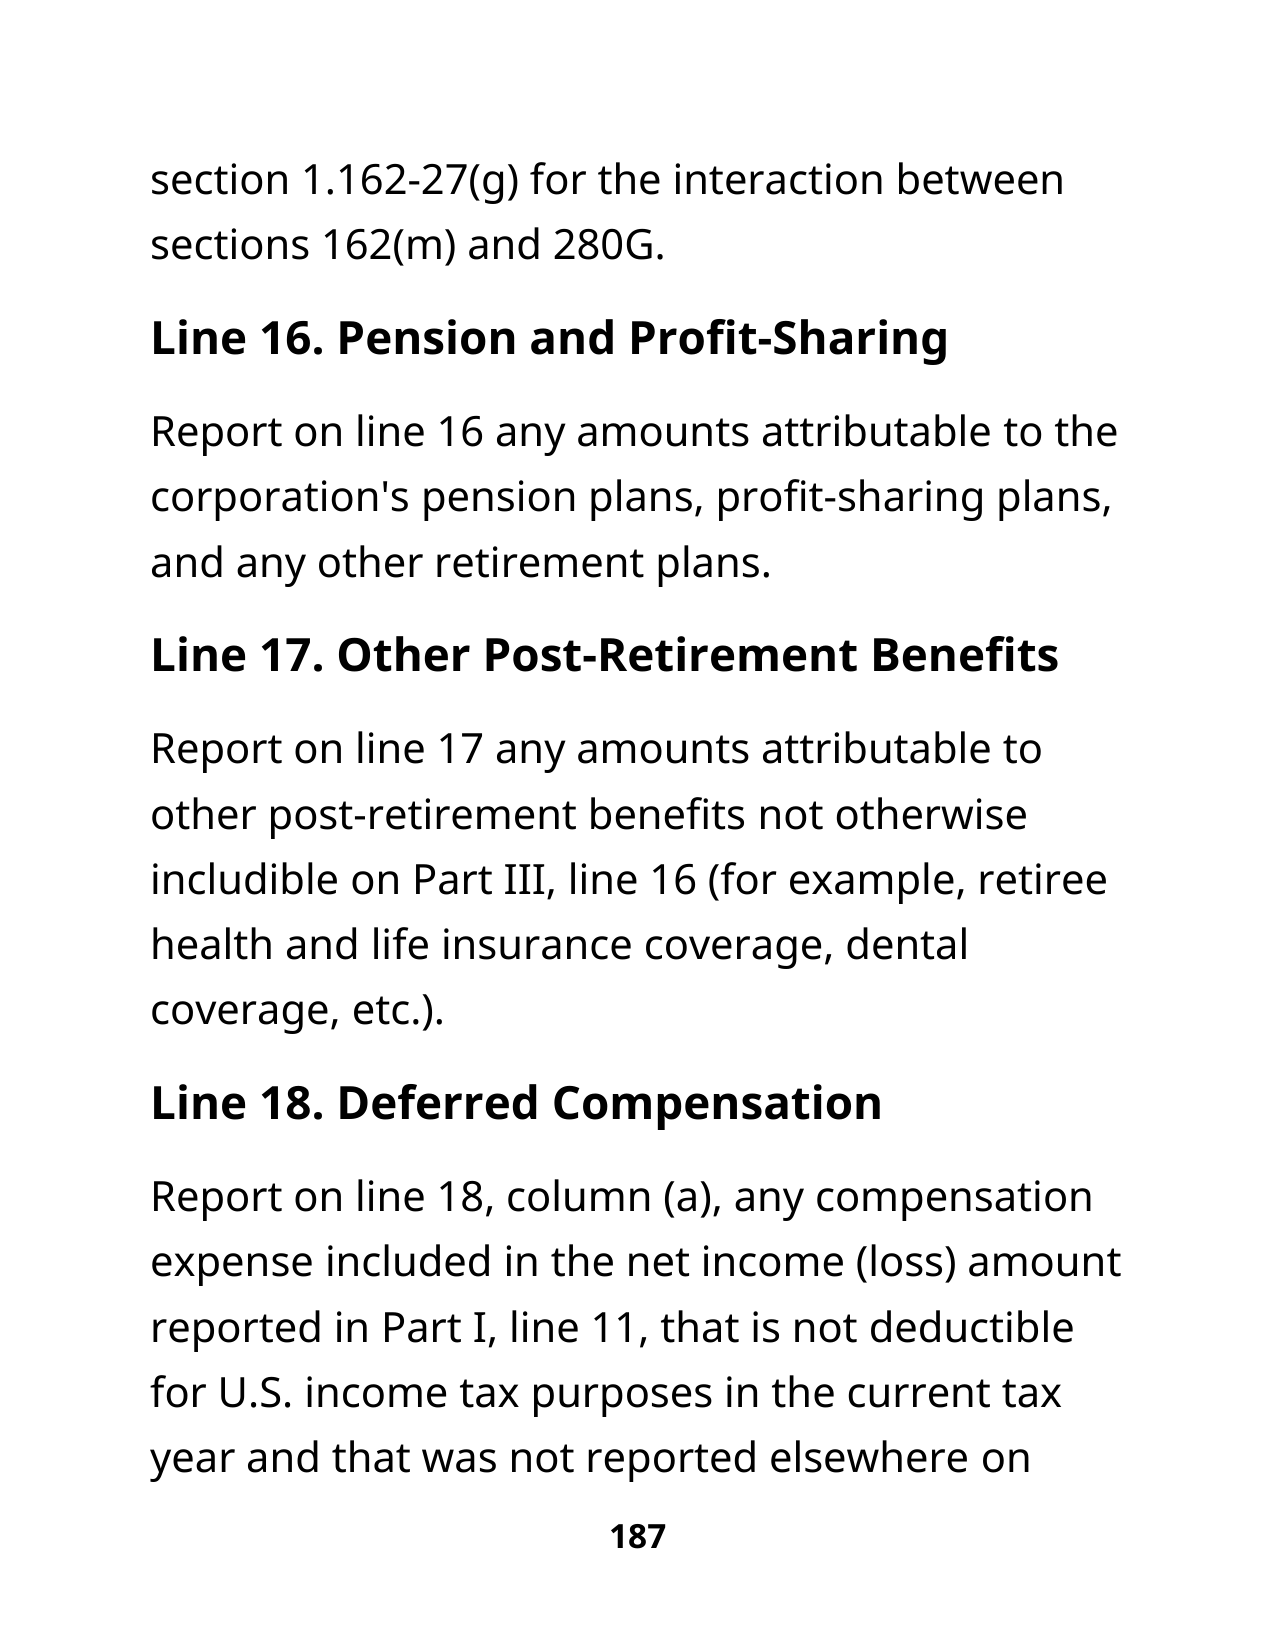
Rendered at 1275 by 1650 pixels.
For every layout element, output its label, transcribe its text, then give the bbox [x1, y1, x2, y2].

text Report on line 17 any amounts attributable to other post-retirement benefits not otherwise includible on Part III, line 16 (for example, retiree health and life insurance coverage, dental coverage, etc.). [150, 719, 1125, 1037]
text Report on line 16 any amounts attributable to the corporation's pension plans, profit-sharing plans, and any other retirement plans. [150, 402, 1125, 589]
subtitle Line 17. Other Post-Retirement Benefits [150, 623, 1125, 685]
subtitle Line 18. Deferred Compensation [150, 1070, 1125, 1133]
subtitle Line 16. Pension and Profit-Sharing [150, 305, 1125, 368]
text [150, 150, 1125, 272]
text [150, 1167, 1125, 1485]
